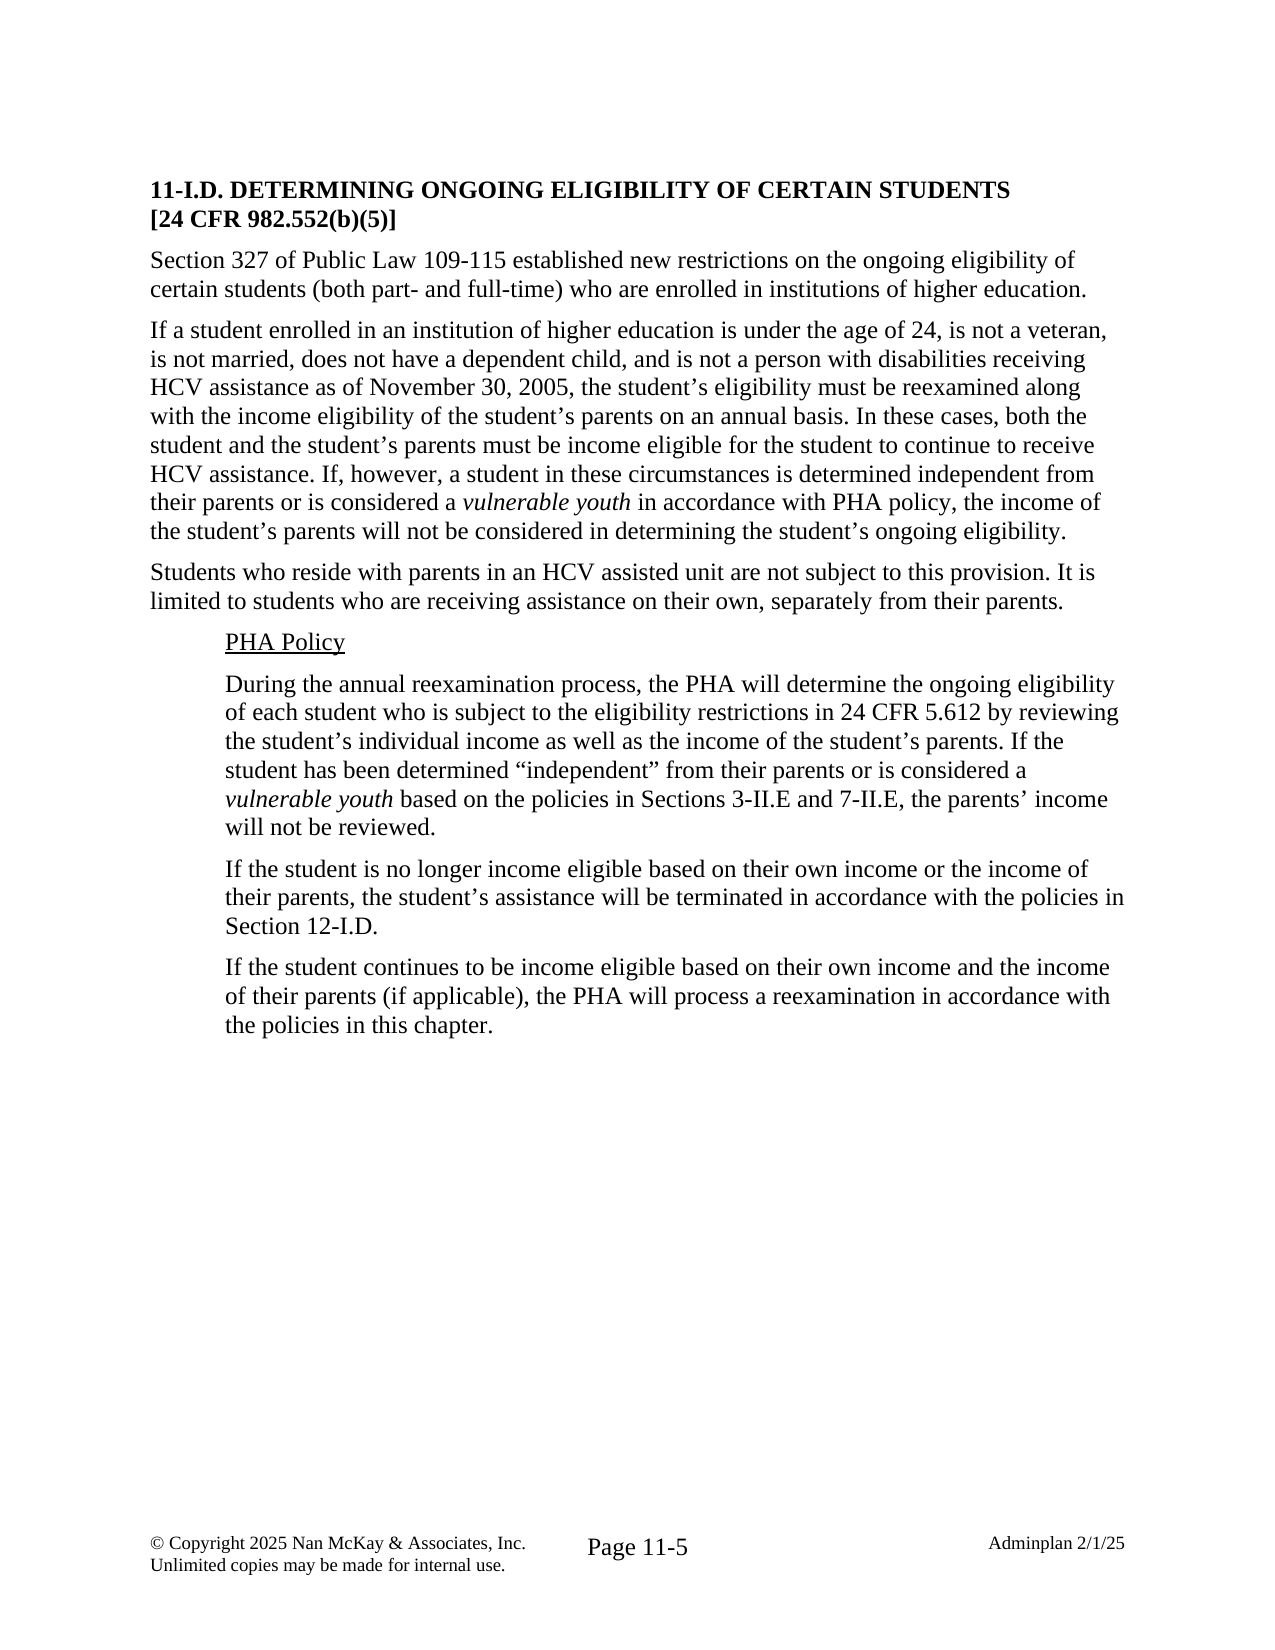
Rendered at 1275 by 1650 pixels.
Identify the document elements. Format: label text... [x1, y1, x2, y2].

text Section 327 of Public Law 109-115 established new restrictions on the ongoing eligibility of certain students (both part- and full-time) who are enrolled in institutions of higher education. [150, 245, 1125, 302]
text If the student is no longer income eligible based on their own income or the income of their parents, the student’s assistance will be terminated in accordance with the policies in Section 12-I.D. [225, 854, 1125, 940]
text If a student enrolled in an institution of higher education is under the age of 24, is not a veteran, is not married, does not have a dependent child, and is not a person with disabilities receiving HCV assistance as of November 30, 2005, the student’s eligibility must be reexamined along with the income eligibility of the student’s parents on an annual basis. In these cases, both the student and the student’s parents must be income eligible for the student to continue to receive HCV assistance. If, however, a student in these circumstances is determined independent from their parents or is considered a vulnerable youth in accordance with PHA policy, the income of the student’s parents will not be considered in determining the student’s ongoing eligibility. [150, 315, 1125, 545]
text 11-I.D. DETERMINING ONGOING ELIGIBILITY OF CERTAIN STUDENTS [24 CFR 982.552(b)(5)] [150, 175, 1125, 232]
text During the annual reexamination process, the PHA will determine the ongoing eligibility of each student who is subject to the eligibility restrictions in 24 CFR 5.612 by reviewing the student’s individual income as well as the income of the student’s parents. If the student has been determined “independent” from their parents or is considered a vulnerable youth based on the policies in Sections 3-II.E and 7-II.E, the parents’ income will not be reviewed. [225, 669, 1125, 841]
text PHA Policy [225, 627, 1125, 656]
text If the student continues to be income eligible based on their own income and the income of their parents (if applicable), the PHA will process a reexamination in accordance with the policies in this chapter. [225, 952, 1125, 1039]
text Students who reside with parents in an HCV assisted unit are not subject to this provision. It is limited to students who are receiving assistance on their own, separately from their parents. [150, 557, 1125, 615]
